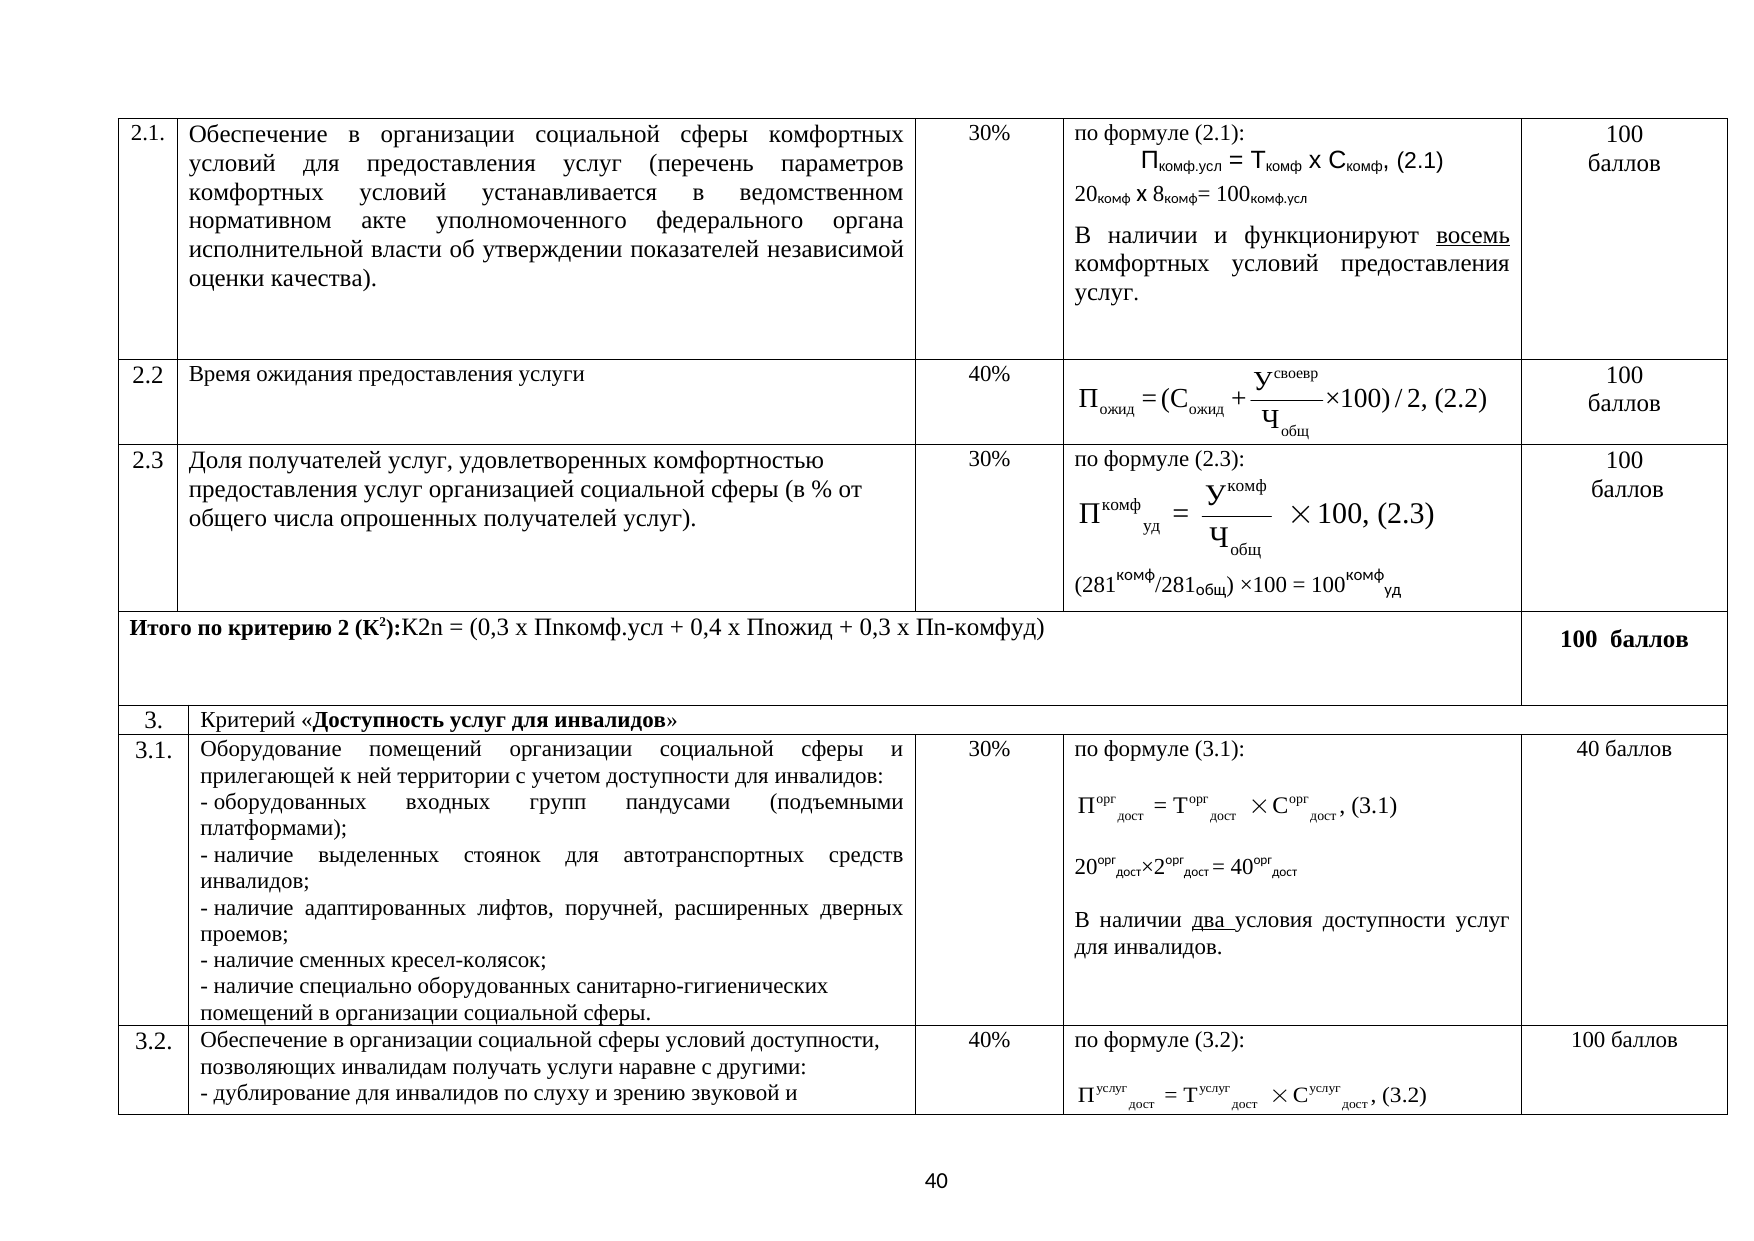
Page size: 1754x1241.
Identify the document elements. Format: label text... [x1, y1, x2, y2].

table_cell [1064, 360, 1521, 444]
table_cell Итого по критерию 2 (К2):К2n = (0,3 x Пnкомф.усл + 0,4 x Пnожид + 0,3 x Пn-комфуд) [119, 612, 1521, 704]
table_cell 40 баллов [1522, 735, 1727, 1025]
table_cell 100 баллов [1522, 612, 1727, 704]
table_cell 3.2. [119, 1026, 188, 1113]
table_cell по формуле (2.3): (281комф/281общ) ×100 = 100комфуд [1064, 445, 1521, 611]
table_cell 40% [916, 360, 1063, 444]
table_cell по формуле (2.1): Пкомф.усл = Ткомф x Скомф, (2.1) 20комф x 8комф= 100комф.усл В наличии и функционируют восемь комфортных условий предоставления услуг. [1064, 119, 1521, 359]
table_cell 40% [916, 1026, 1063, 1113]
table_cell 100 баллов [1522, 119, 1727, 359]
table_cell Критерий «Доступность услуг для инвалидов» [189, 706, 1727, 734]
table_cell 100 баллов [1522, 360, 1727, 444]
table_cell Обеспечение в организации социальной сферы комфортных условий для предоставления услуг (перечень параметров комфортных условий устанавливается в ведомственном нормативном акте уполномоченного федерального органа исполнительной власти об утверждении показателей независимой оценки качества). [178, 119, 915, 359]
table_cell Доля получателей услуг, удовлетворенных комфортностью предоставления услуг организацией социальной сферы (в % от общего числа опрошенных получателей услуг). [178, 445, 915, 611]
table_cell Оборудование помещений организации социальной сферы и прилегающей к ней территории с учетом доступности для инвалидов: - оборудованных входных групп пандусами (подъемными платформами); - наличие выделенных стоянок для автотранспортных средств инвалидов; - наличие адаптированных лифтов, поручней, расширенных дверных проемов; - наличие сменных кресел-колясок; - наличие специально оборудованных санитарно-гигиенических помещений в организации социальной сферы. [189, 735, 915, 1025]
table_cell 2.2 [119, 360, 177, 444]
table_cell Время ожидания предоставления услуги [178, 360, 915, 444]
table_cell 2.3 [119, 445, 177, 611]
table_cell по формуле (3.1): 20оргдост×2оргдост = 40оргдост В наличии два условия доступности услуг для инвалидов. [1064, 735, 1521, 1025]
table_cell 3.1. [119, 735, 188, 1025]
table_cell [1064, 1026, 1521, 1113]
table_cell 30% [916, 119, 1063, 359]
table_cell 30% [916, 735, 1063, 1025]
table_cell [189, 1026, 915, 1113]
table_cell 30% [916, 445, 1063, 611]
table_cell 100 баллов [1522, 1026, 1727, 1113]
table_cell 2.1. [119, 119, 177, 359]
table_cell 100 баллов [1522, 445, 1727, 611]
table_cell 3. [119, 706, 188, 734]
